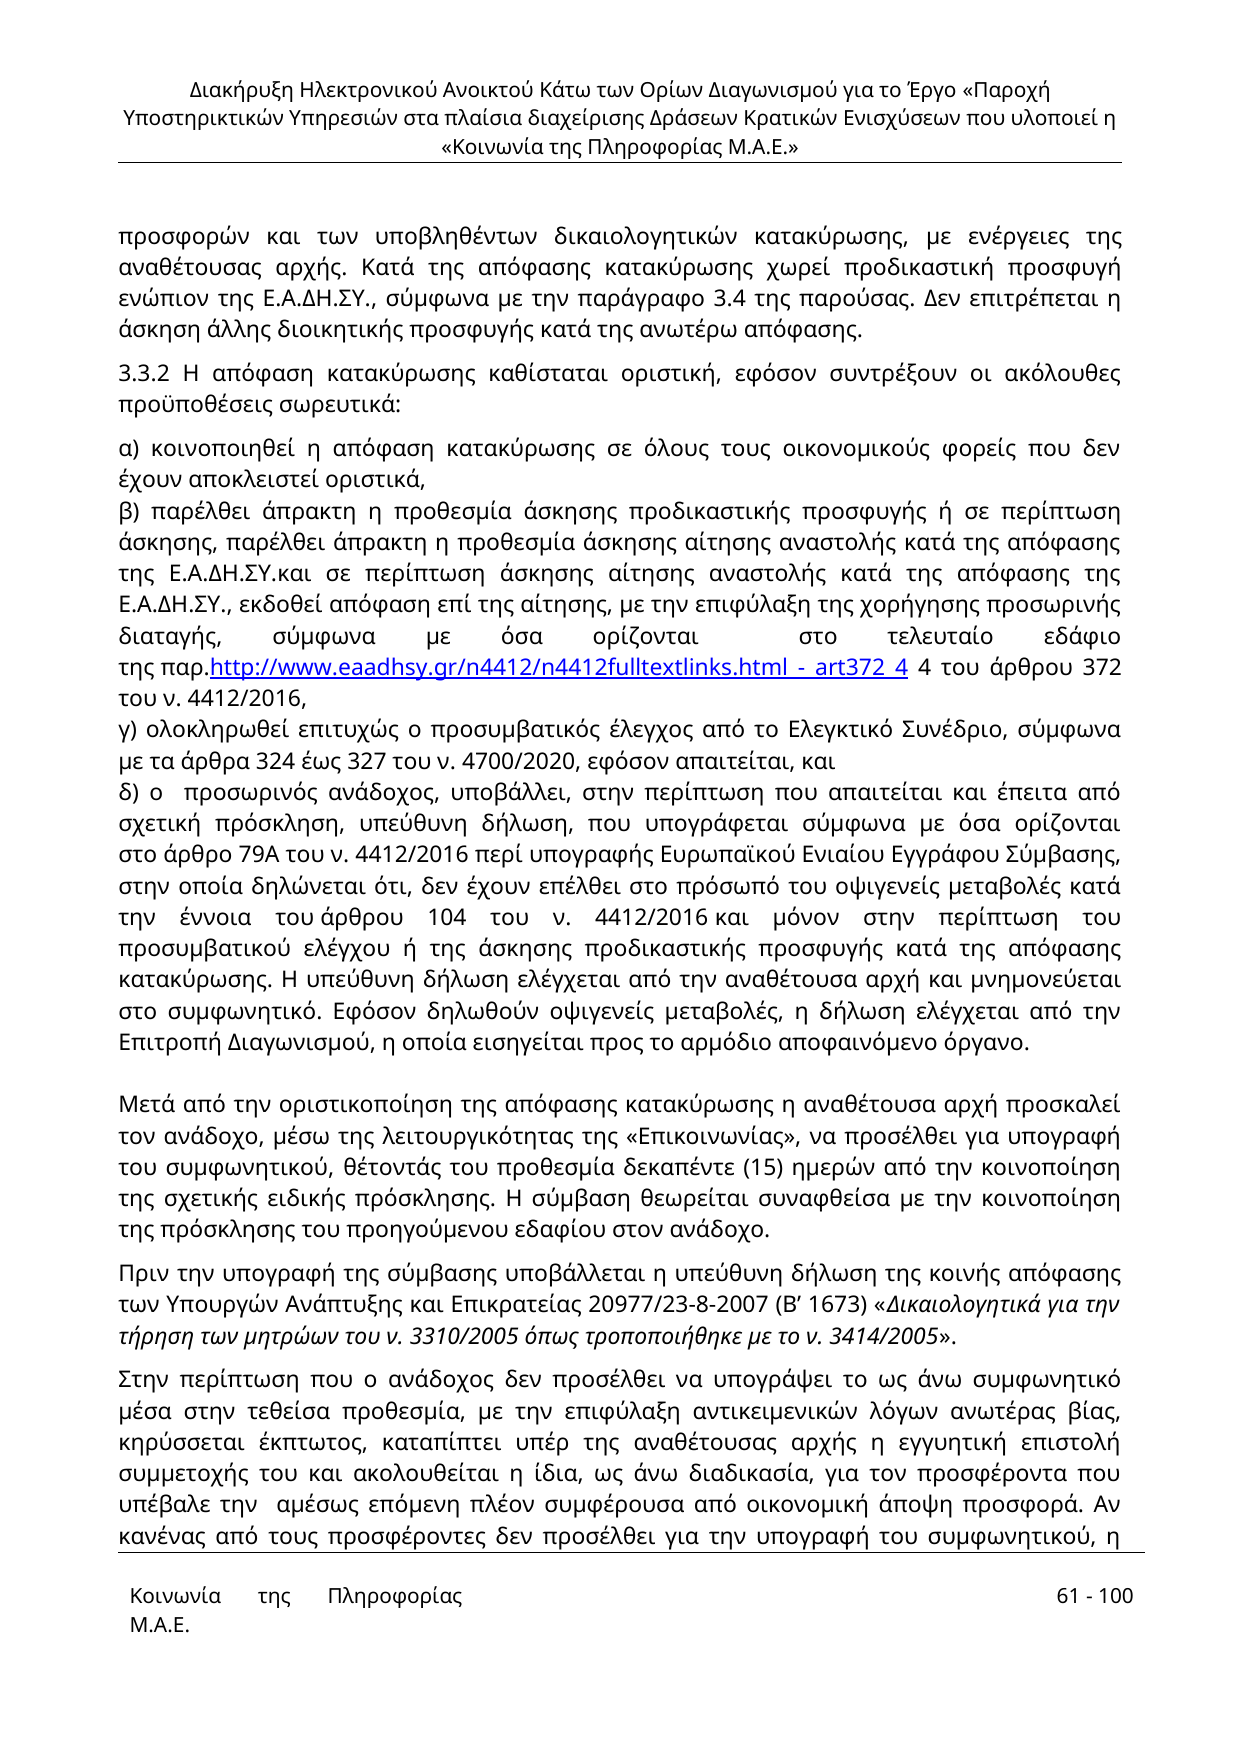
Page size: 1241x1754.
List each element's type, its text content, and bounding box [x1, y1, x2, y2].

text Πριν την υπογραφή της σύμβασης υποβάλλεται η υπεύθυνη δήλωση της κοινής απόφασης των Υπουργών Ανάπτυξης και Επικρατείας 20977/23-8-2007 (Β’ 1673) «Δικαιολογητικά για την τήρηση των μητρώων του ν. 3310/2005 όπως τροποποιήθηκε με το ν. 3414/2005». [118, 1257, 1122, 1351]
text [118, 1363, 1122, 1551]
text 3.3.2 Η απόφαση κατακύρωσης καθίσταται οριστική, εφόσον συντρέξουν οι ακόλουθες προϋποθέσεις σωρευτικά: [118, 357, 1122, 420]
text δ) ο προσωρινός ανάδοχος, υποβάλλει, στην περίπτωση που απαιτείται και έπειτα από σχετική πρόσκληση, υπεύθυνη δήλωση, που υπογράφεται σύμφωνα με όσα ορίζονται στο άρθρο 79Α του ν. 4412/2016 περί υπογραφής Ευρωπαϊκού Ενιαίου Εγγράφου Σύμβασης, στην οποία δηλώνεται ότι, δεν έχουν επέλθει στο πρόσωπό του οψιγενείς μεταβολές κατά την έννοια του άρθρου 104 του ν. 4412/2016 και μόνον στην περίπτωση του προσυμβατικού ελέγχου ή της άσκησης προδικαστικής προσφυγής κατά της απόφασης κατακύρωσης. Η υπεύθυνη δήλωση ελέγχεται από την αναθέτουσα αρχή και μνημονεύεται στο συμφωνητικό. Εφόσον δηλωθούν οψιγενείς μεταβολές, η δήλωση ελέγχεται από την Επιτροπή Διαγωνισμού, η οποία εισηγείται προς το αρμόδιο αποφαινόμενο όργανο. [118, 776, 1122, 1057]
text β) παρέλθει άπρακτη η προθεσμία άσκησης προδικαστικής προσφυγής ή σε περίπτωση άσκησης, παρέλθει άπρακτη η προθεσμία άσκησης αίτησης αναστολής κατά της απόφασης της Ε.Α.ΔΗ.ΣΥ.και σε περίπτωση άσκησης αίτησης αναστολής κατά της απόφασης της Ε.Α.ΔΗ.ΣΥ., εκδοθεί απόφαση επί της αίτησης, με την επιφύλαξη της χορήγησης προσωρινής διαταγής, σύμφωνα με όσα ορίζονται στο τελευταίο εδάφιο της παρ.http://www.eaadhsy.gr/n4412/n4412fulltextlinks.html - art372_4 4 του άρθρου 372 του ν. 4412/2016, [118, 495, 1122, 713]
text α) κοινοποιηθεί η απόφαση κατακύρωσης σε όλους τους οικονομικούς φορείς που δεν έχουν αποκλειστεί οριστικά, [118, 432, 1122, 495]
text γ) ολοκληρωθεί επιτυχώς ο προσυμβατικός έλεγχος από το Ελεγκτικό Συνέδριο, σύμφωνα με τα άρθρα 324 έως 327 του ν. 4700/2020, εφόσον απαιτείται, και [118, 713, 1122, 776]
text Μετά από την οριστικοποίηση της απόφασης κατακύρωσης η αναθέτουσα αρχή προσκαλεί τον ανάδοχο, μέσω της λειτουργικότητας της «Επικοινωνίας», να προσέλθει για υπογραφή του συμφωνητικού, θέτοντάς του προθεσμία δεκαπέντε (15) ημερών από την κοινοποίηση της σχετικής ειδικής πρόσκλησης. Η σύμβαση θεωρείται συναφθείσα με την κοινοποίηση της πρόσκλησης του προηγούμενου εδαφίου στον ανάδοχο. [118, 1088, 1122, 1245]
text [118, 220, 1122, 345]
